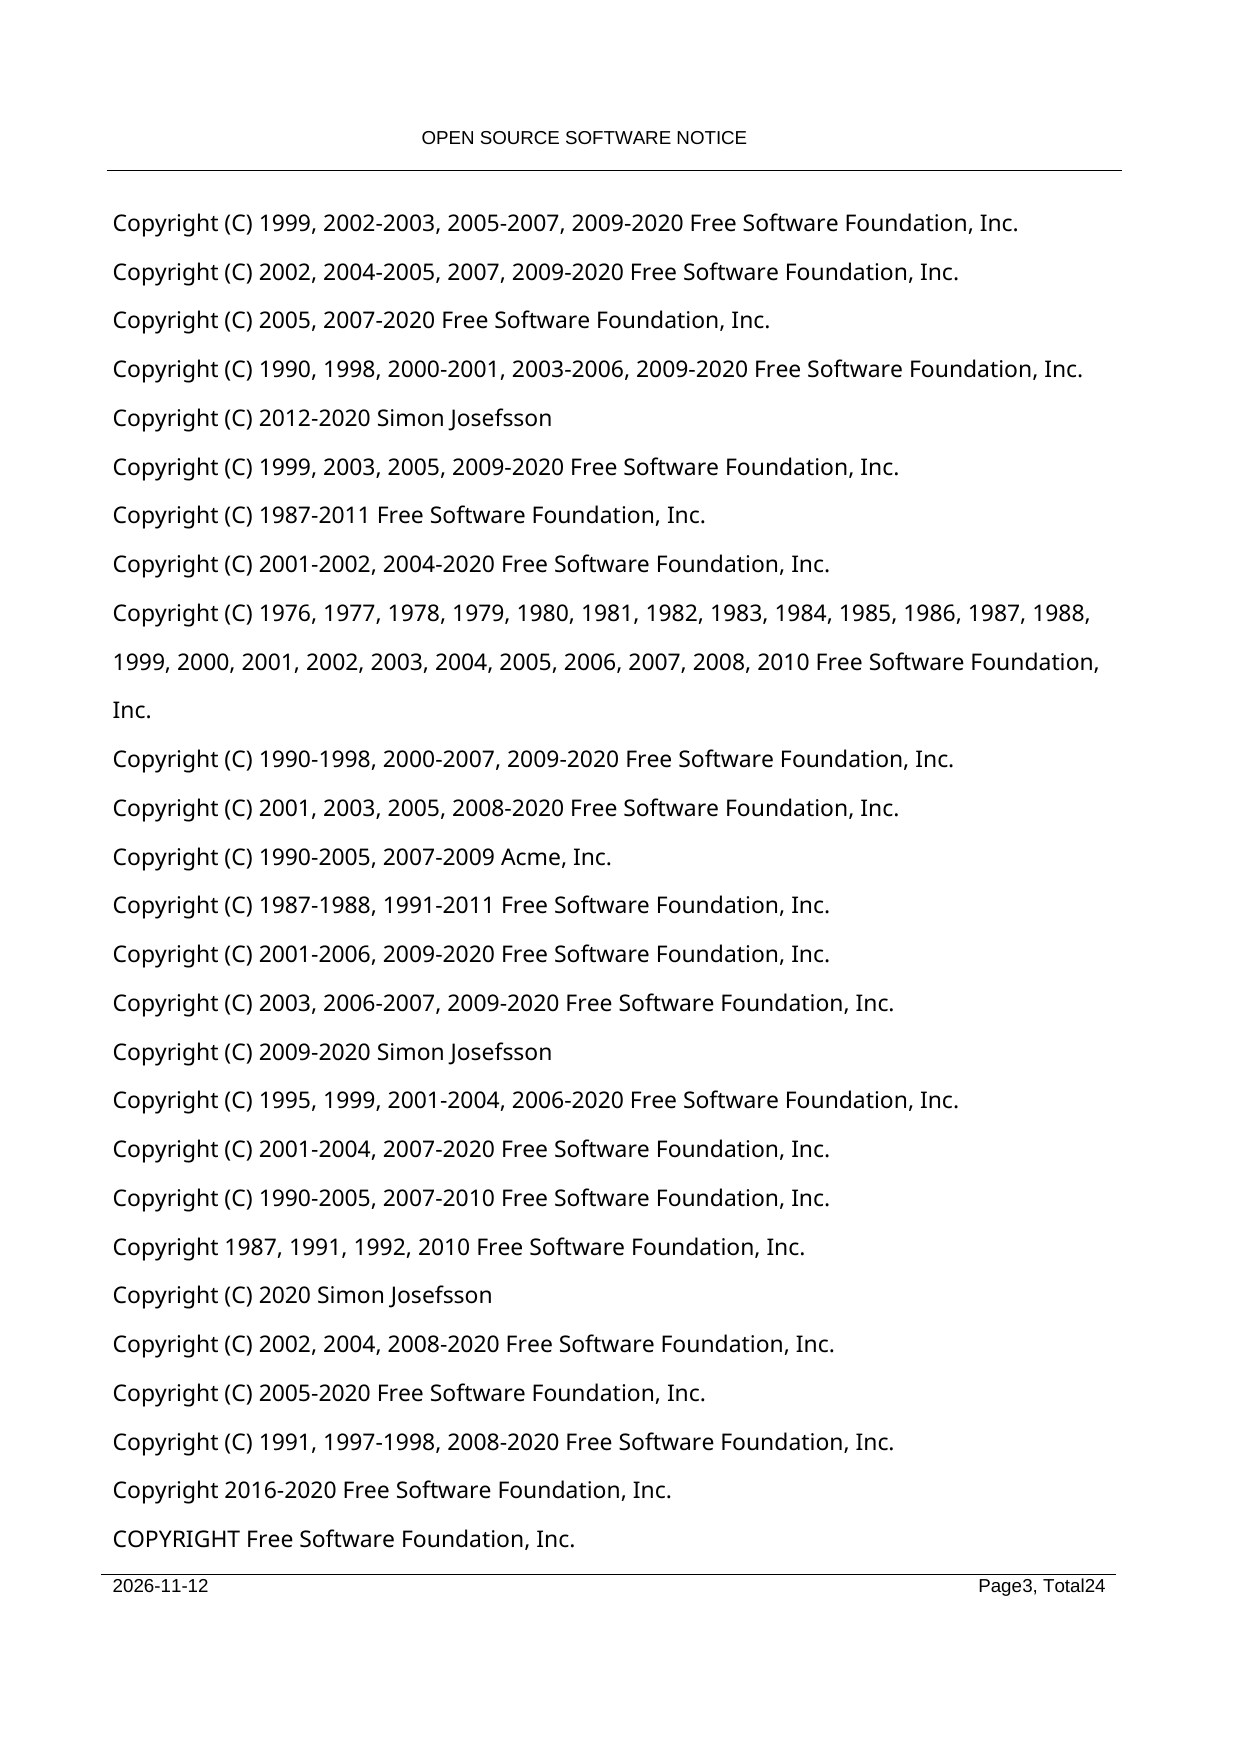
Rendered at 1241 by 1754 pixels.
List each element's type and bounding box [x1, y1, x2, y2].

text [112, 206, 1128, 1555]
